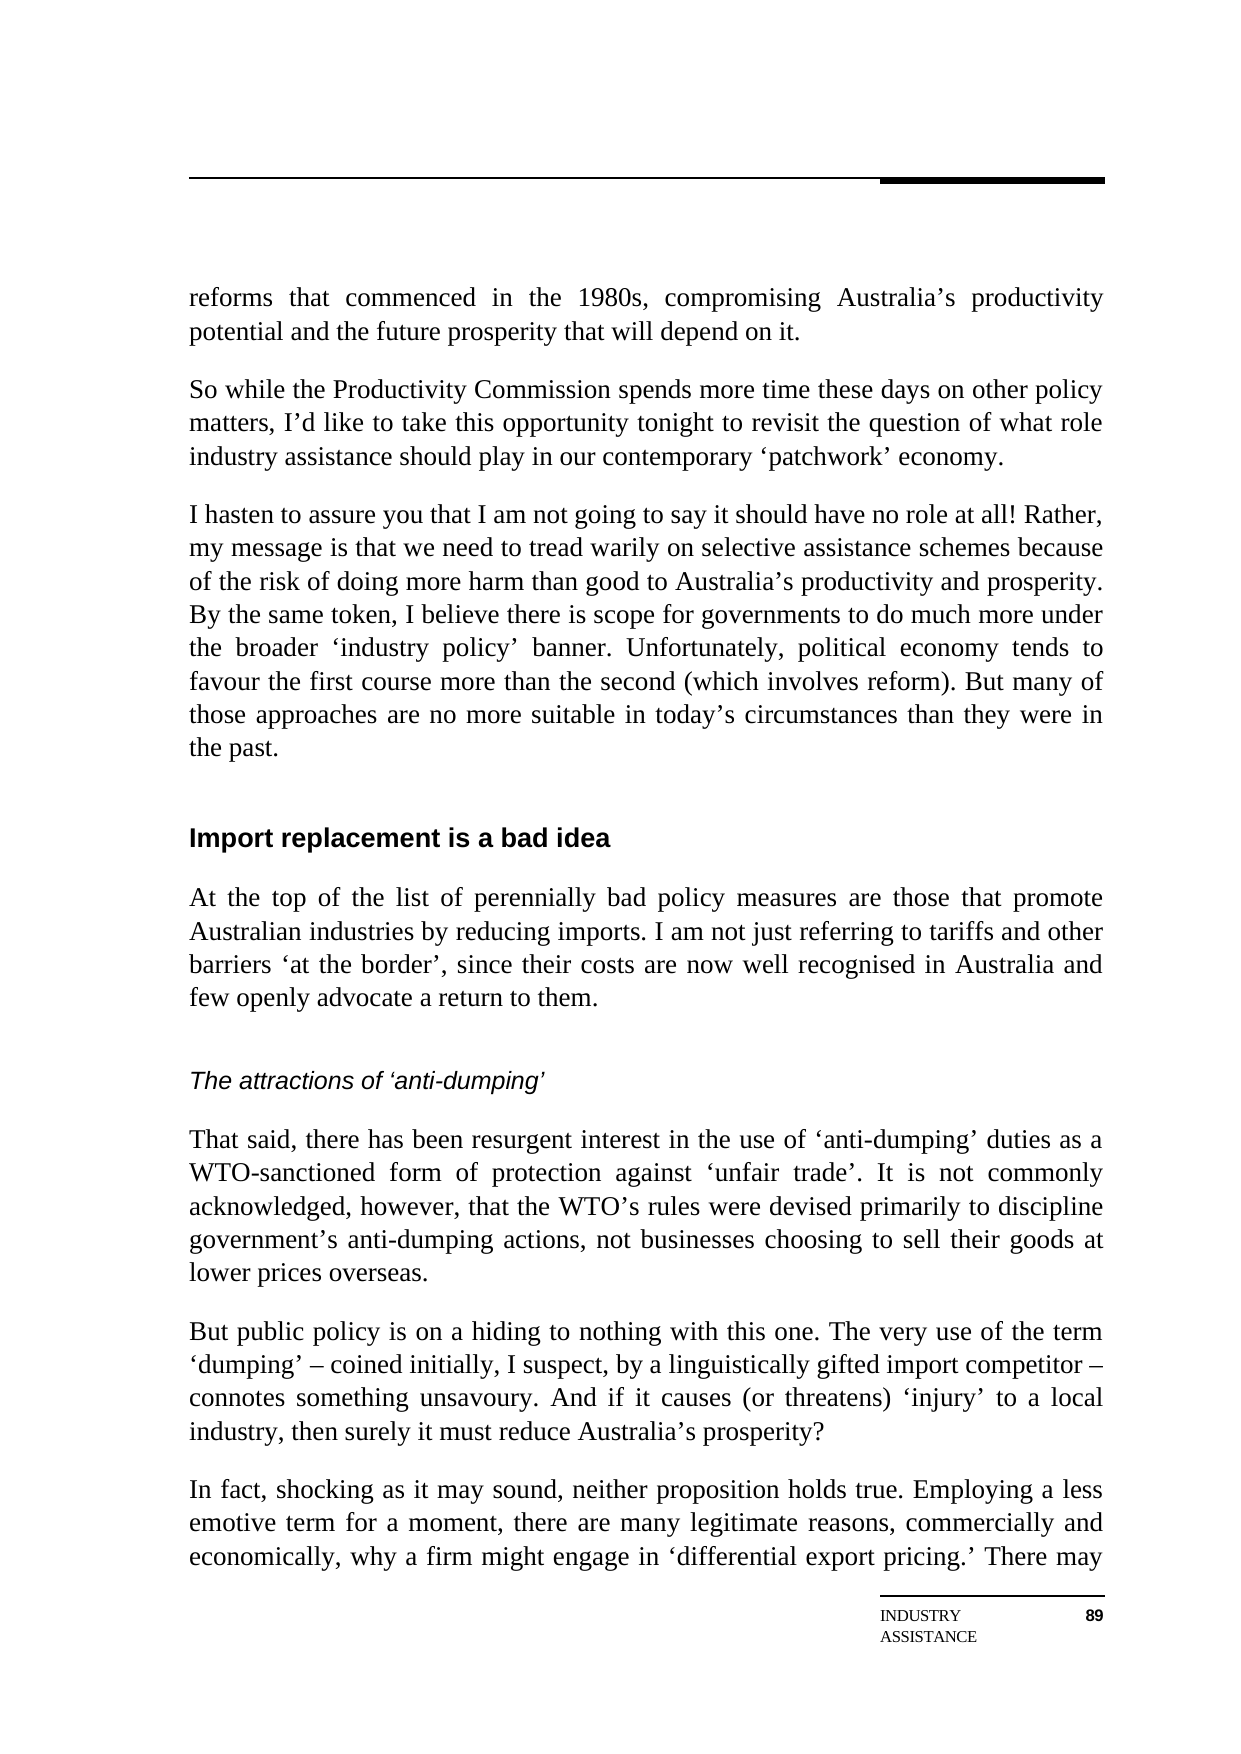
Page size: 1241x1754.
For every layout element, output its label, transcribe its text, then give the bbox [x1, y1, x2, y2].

subtitle The attractions of ‘anti-dumping’ [189, 1063, 1104, 1096]
text At the top of the list of perennially bad policy measures are those that promote Australian industries by reducing imports. I am not just referring to tariffs and other barriers ‘at the border’, since their costs are now well recognised in Australia and few openly advocate a return to them. [189, 879, 1104, 1013]
text I hasten to assure you that I am not going to say it should have no role at all! Rather, my message is that we need to tread warily on selective assistance schemes because of the risk of doing more harm than good to Australia’s productivity and prosperity. By the same token, I believe there is scope for governments to do much more under the broader ‘industry policy’ banner. Unfortunately, political economy tends to favour the first course more than the second (which involves reform). But many of those approaches are no more suitable in today’s circumstances than they were in the past. [189, 496, 1104, 763]
text So while the Productivity Commission spends more time these days on other policy matters, I’d like to take this opportunity tonight to revisit the question of what role industry assistance should play in our contemporary ‘patchwork’ economy. [189, 371, 1104, 471]
text That said, there has been resurgent interest in the use of ‘anti-dumping’ duties as a WTO-sanctioned form of protection against ‘unfair trade’. It is not commonly acknowledged, however, that the WTO’s rules were devised primarily to discipline government’s anti-dumping actions, not businesses choosing to sell their goods at lower prices overseas. [189, 1121, 1104, 1288]
subtitle Import replacement is a bad idea [189, 821, 1104, 854]
text But public policy is on a hiding to nothing with this one. The very use of the term ‘dumping’ – coined initially, I suspect, by a linguistically gifted import competitor – connotes something unsavoury. And if it causes (or threatens) ‘injury’ to a local industry, then surely it must reduce Australia’s prosperity? [189, 1313, 1104, 1446]
